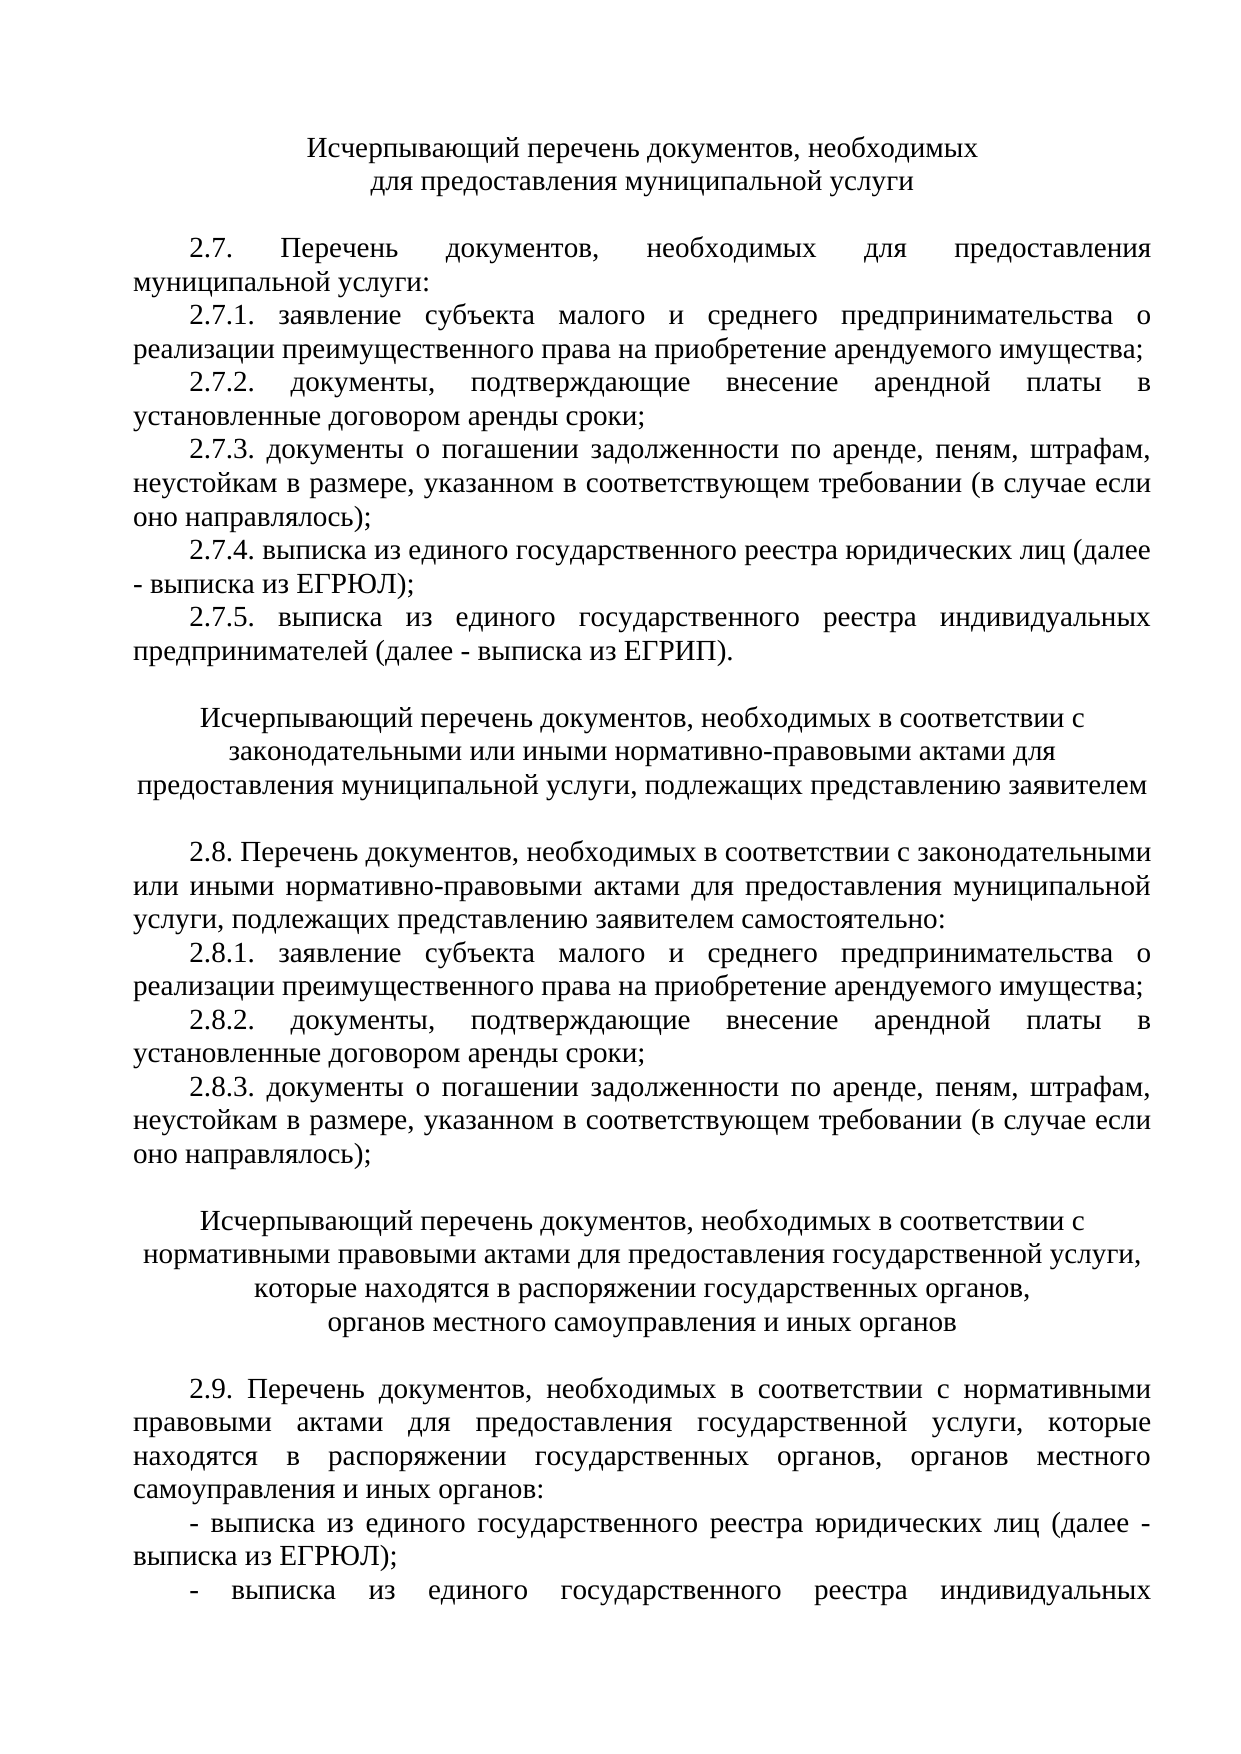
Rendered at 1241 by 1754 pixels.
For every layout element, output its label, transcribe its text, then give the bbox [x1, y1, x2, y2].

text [133, 1572, 1152, 1606]
text 2.7.5. выписка из единого государственного реестра индивидуальных предпринимателей (далее - выписка из ЕГРИП). [133, 599, 1152, 666]
text 2.7.3. документы о погашении задолженности по аренде, пеням, штрафам, неустойкам в размере, указанном в соответствующем требовании (в случае если оно направлялось); [133, 432, 1152, 532]
text 2.8. Перечень документов, необходимых в соответствии с законодательными или иными нормативно-правовыми актами для предоставления муниципальной услуги, подлежащих представлению заявителем самостоятельно: [133, 834, 1152, 935]
text - выписка из единого государственного реестра юридических лиц (далее - выписка из ЕГРЮЛ); [133, 1505, 1152, 1572]
text 2.7.2. документы, подтверждающие внесение арендной платы в установленные договором аренды сроки; [133, 364, 1152, 432]
text для предоставления муниципальной услуги [133, 163, 1152, 197]
text 2.8.3. документы о погашении задолженности по аренде, пеням, штрафам, неустойкам в размере, указанном в соответствующем требовании (в случае если оно направлялось); [133, 1069, 1152, 1169]
text органов местного самоуправления и иных органов [133, 1304, 1152, 1337]
text Исчерпывающий перечень документов, необходимых в соответствии с законодательными или иными нормативно-правовыми актами для предоставления муниципальной услуги, подлежащих представлению заявителем [133, 700, 1152, 801]
text Исчерпывающий перечень документов, необходимых [133, 130, 1152, 163]
text 2.7.4. выписка из единого государственного реестра юридических лиц (далее - выписка из ЕГРЮЛ); [133, 532, 1152, 599]
text Исчерпывающий перечень документов, необходимых в соответствии с нормативными правовыми актами для предоставления государственной услуги, которые находятся в распоряжении государственных органов, [133, 1203, 1152, 1304]
text 2.7. Перечень документов, необходимых для предоставления муниципальной услуги: [133, 230, 1152, 297]
text 2.8.1. заявление субъекта малого и среднего предпринимательства о реализации преимущественного права на приобретение арендуемого имущества; [133, 935, 1152, 1002]
text 2.9. Перечень документов, необходимых в соответствии с нормативными правовыми актами для предоставления государственной услуги, которые находятся в распоряжении государственных органов, органов местного самоуправления и иных органов: [133, 1371, 1152, 1505]
text 2.7.1. заявление субъекта малого и среднего предпринимательства о реализации преимущественного права на приобретение арендуемого имущества; [133, 297, 1152, 364]
text 2.8.2. документы, подтверждающие внесение арендной платы в установленные договором аренды сроки; [133, 1002, 1152, 1069]
